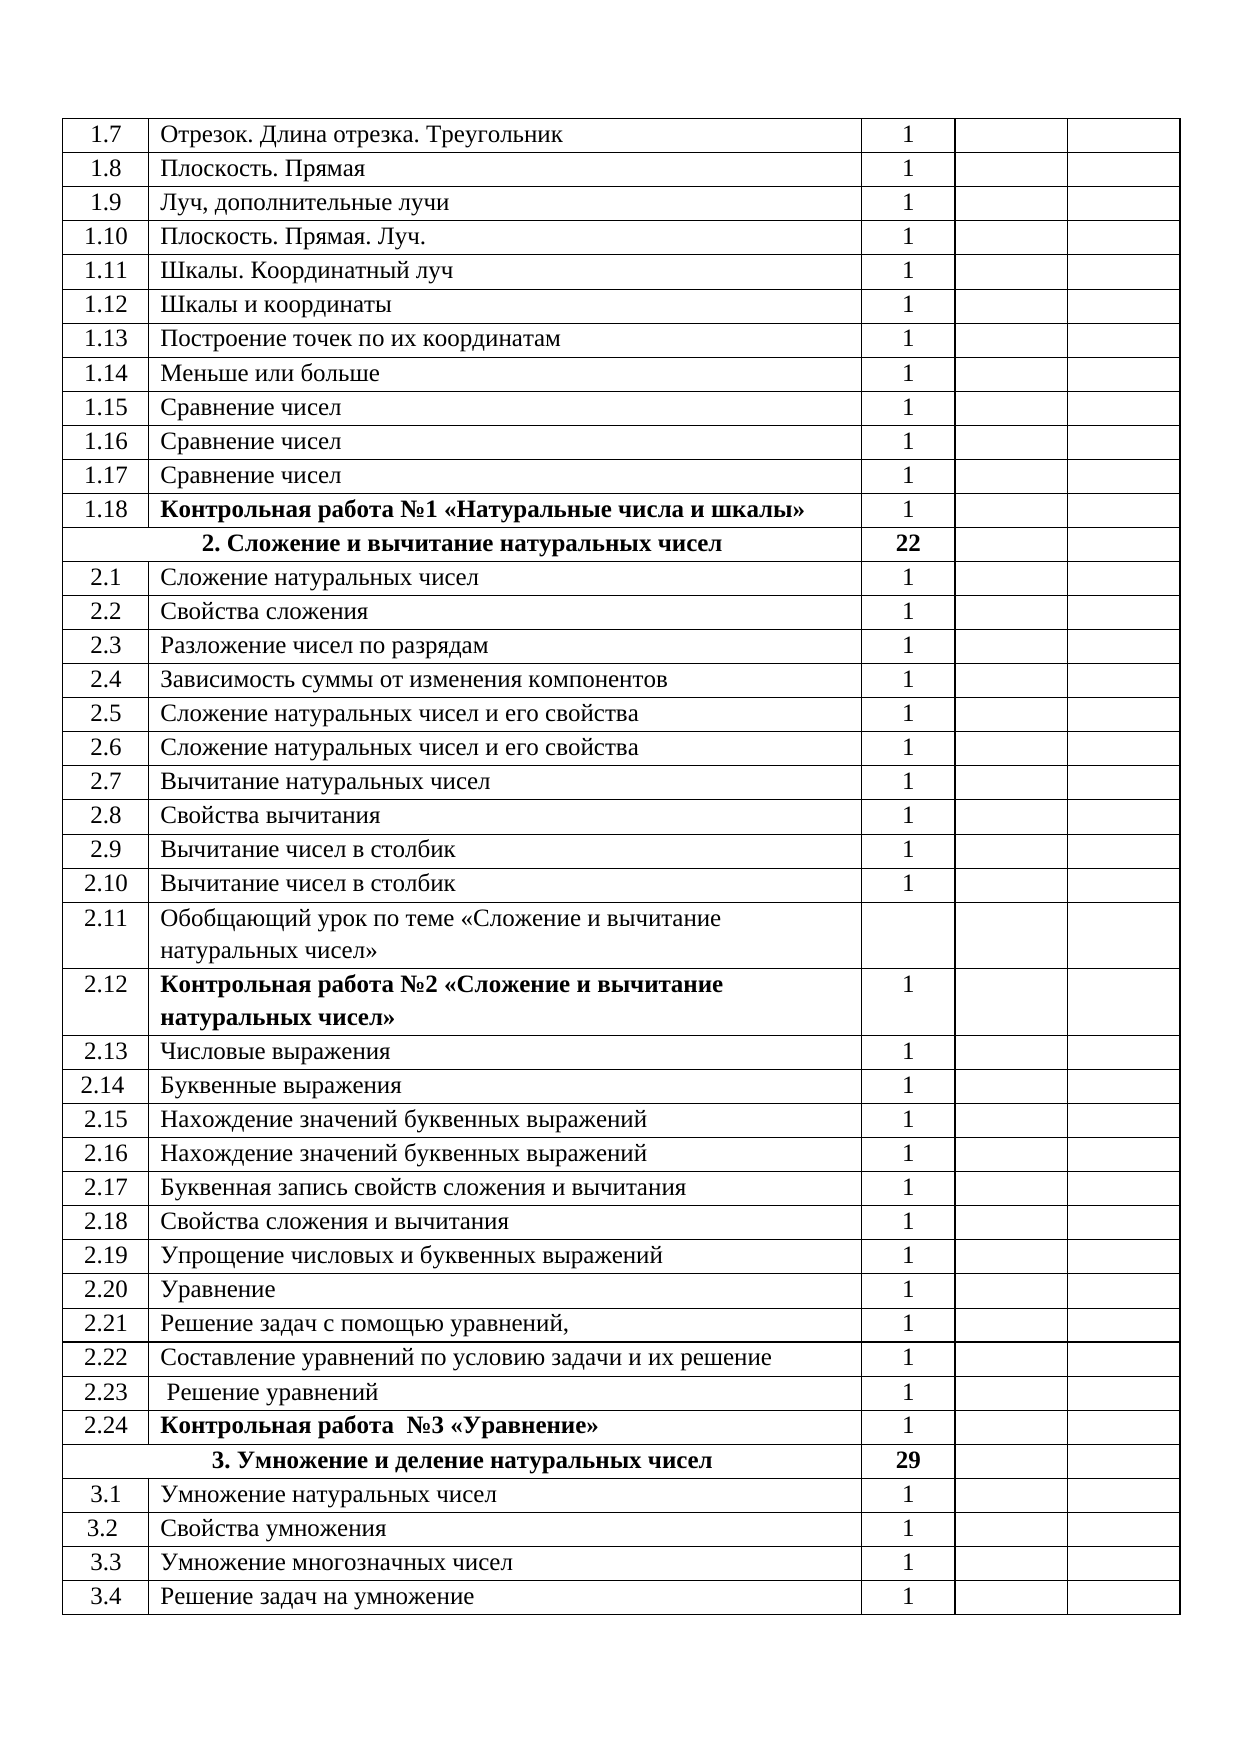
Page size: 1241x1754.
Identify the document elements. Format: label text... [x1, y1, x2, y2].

table_cell [1068, 1274, 1179, 1307]
table_cell 2.1 [63, 562, 148, 595]
table_cell 1 [862, 1036, 954, 1069]
table_cell Составление уравнений по условию задачи и их решение [149, 1343, 861, 1376]
table_cell 1 [862, 1104, 954, 1137]
table_cell Отрезок. Длина отрезка. Треугольник [149, 119, 861, 152]
table_cell Построение точек по их координатам [149, 324, 861, 357]
table_cell Контрольная работа №1 «Натуральные числа и шкалы» [149, 494, 861, 527]
table_cell Шкалы. Координатный луч [149, 255, 861, 288]
table_cell 1.9 [63, 187, 148, 220]
table_cell [1068, 1172, 1179, 1205]
table_cell [956, 630, 1067, 663]
table_cell 2.3 [63, 630, 148, 663]
table_cell Обобщающий урок по теме «Сложение и вычитание натуральных чисел» [149, 903, 861, 968]
table_cell Умножение натуральных чисел [149, 1479, 861, 1512]
table_cell 1.18 [63, 494, 148, 527]
table_cell [956, 969, 1067, 1035]
table_cell [956, 1547, 1067, 1580]
table_cell 1.17 [63, 460, 148, 493]
table_cell 2.17 [63, 1172, 148, 1205]
table_cell Сложение натуральных чисел [149, 562, 861, 595]
table_cell [956, 1581, 1067, 1614]
table_cell [1068, 494, 1179, 527]
table_cell [1068, 1411, 1179, 1444]
table_cell 2.14 [63, 1070, 148, 1103]
table_cell Решение задач с помощью уравнений, [149, 1309, 861, 1341]
table_cell 1 [862, 494, 954, 527]
table_cell 1 [862, 1411, 954, 1444]
table_cell 2.12 [63, 969, 148, 1035]
table_cell Буквенная запись свойств сложения и вычитания [149, 1172, 861, 1205]
table_cell [862, 903, 954, 968]
table_cell 1 [862, 1377, 954, 1409]
table_cell Свойства сложения [149, 596, 861, 629]
table_cell [1068, 528, 1179, 561]
table_cell [1068, 1036, 1179, 1069]
table_cell [1068, 119, 1179, 152]
table_cell [1068, 1343, 1179, 1376]
table_cell [1068, 732, 1179, 765]
table_cell Контрольная работа №3 «Уравнение» [149, 1411, 861, 1444]
table_cell [1068, 426, 1179, 459]
table_cell 1 [862, 460, 954, 493]
table_cell Свойства умножения [149, 1513, 861, 1546]
table_cell [956, 221, 1067, 254]
table_cell [956, 187, 1067, 220]
table_cell 1 [862, 800, 954, 833]
table_cell 1.12 [63, 290, 148, 322]
table_cell 1 [862, 1138, 954, 1171]
table_cell 29 [862, 1445, 954, 1478]
table_cell Шкалы и координаты [149, 290, 861, 322]
table_cell 1 [862, 255, 954, 288]
table_cell [956, 596, 1067, 629]
table_cell [956, 1274, 1067, 1307]
table_cell [1068, 562, 1179, 595]
table_cell [956, 460, 1067, 493]
table_cell [956, 1070, 1067, 1103]
table_cell Числовые выражения [149, 1036, 861, 1069]
table_cell [956, 1445, 1067, 1478]
table_cell 1 [862, 596, 954, 629]
table_cell 2.5 [63, 698, 148, 731]
table_cell [1068, 187, 1179, 220]
table_cell 1 [862, 969, 954, 1035]
table_cell 2.11 [63, 903, 148, 968]
table_cell Решение уравнений [149, 1377, 861, 1409]
table_cell 2.20 [63, 1274, 148, 1307]
table_cell 2.2 [63, 596, 148, 629]
table_cell 1 [862, 1309, 954, 1341]
table_cell 2. Сложение и вычитание натуральных чисел [63, 528, 861, 561]
table_cell 1 [862, 1479, 954, 1512]
table_cell [956, 153, 1067, 186]
table_cell 2.22 [63, 1343, 148, 1376]
table_cell 2.19 [63, 1240, 148, 1273]
table_cell 2.10 [63, 869, 148, 902]
table_cell [956, 800, 1067, 833]
table_cell 1 [862, 1581, 954, 1614]
table_cell 1 [862, 1206, 954, 1239]
table_cell [1068, 460, 1179, 493]
table_cell 2.8 [63, 800, 148, 833]
table_cell [1068, 153, 1179, 186]
table_cell [956, 903, 1067, 968]
table_cell 1 [862, 119, 954, 152]
table_cell [1068, 1513, 1179, 1546]
table_cell 1 [862, 324, 954, 357]
table_cell 1 [862, 1172, 954, 1205]
table_cell [956, 494, 1067, 527]
table_cell 1.16 [63, 426, 148, 459]
table_cell 3. Умножение и деление натуральных чисел [63, 1445, 861, 1478]
table_cell 1.7 [63, 119, 148, 152]
table_cell 1.15 [63, 392, 148, 425]
table_cell Сложение натуральных чисел и его свойства [149, 732, 861, 765]
table_cell [956, 1309, 1067, 1341]
table_cell 1 [862, 187, 954, 220]
table_cell [1068, 1240, 1179, 1273]
table_cell [956, 119, 1067, 152]
table_cell 1 [862, 153, 954, 186]
table_cell 3.1 [63, 1479, 148, 1512]
table_cell [1068, 698, 1179, 731]
table_cell [1068, 596, 1179, 629]
table_cell 1 [862, 732, 954, 765]
table_cell [1068, 664, 1179, 697]
table_cell [956, 392, 1067, 425]
table_cell Вычитание чисел в столбик [149, 869, 861, 902]
table_cell 1 [862, 426, 954, 459]
table_cell [1068, 1070, 1179, 1103]
table_cell [956, 732, 1067, 765]
table_cell Луч, дополнительные лучи [149, 187, 861, 220]
table_cell Сравнение чисел [149, 392, 861, 425]
table_cell 2.6 [63, 732, 148, 765]
table_cell 1 [862, 1547, 954, 1580]
table_cell [956, 698, 1067, 731]
table_cell [956, 1138, 1067, 1171]
table_cell 1.13 [63, 324, 148, 357]
table_cell Вычитание натуральных чисел [149, 766, 861, 799]
table_cell [956, 1377, 1067, 1409]
table_cell 1 [862, 358, 954, 391]
table_cell Умножение многозначных чисел [149, 1547, 861, 1580]
table_cell Решение задач на умножение [149, 1581, 861, 1614]
table_cell Сложение натуральных чисел и его свойства [149, 698, 861, 731]
table_cell [1068, 290, 1179, 322]
table_cell 1.14 [63, 358, 148, 391]
table_cell 1 [862, 392, 954, 425]
table_cell Нахождение значений буквенных выражений [149, 1104, 861, 1137]
table_cell 1 [862, 1513, 954, 1546]
table_cell [956, 1411, 1067, 1444]
table_cell 2.24 [63, 1411, 148, 1444]
table_cell 1 [862, 630, 954, 663]
table_cell [1068, 766, 1179, 799]
table_cell 1 [862, 1274, 954, 1307]
table_cell Свойства сложения и вычитания [149, 1206, 861, 1239]
table_cell [1068, 358, 1179, 391]
table_cell [956, 1479, 1067, 1512]
table_cell 3.2 [63, 1513, 148, 1546]
table_cell 1 [862, 562, 954, 595]
table_cell [1068, 1445, 1179, 1478]
table_cell [1068, 835, 1179, 867]
table_cell [1068, 1206, 1179, 1239]
table_cell 1 [862, 835, 954, 867]
table_cell 1.8 [63, 153, 148, 186]
table_cell Зависимость суммы от изменения компонентов [149, 664, 861, 697]
table_cell 1 [862, 1240, 954, 1273]
table_cell Уравнение [149, 1274, 861, 1307]
table_cell Буквенные выражения [149, 1070, 861, 1103]
table_cell [956, 528, 1067, 561]
table_cell 2.15 [63, 1104, 148, 1137]
table_cell 1.11 [63, 255, 148, 288]
table_cell 2.13 [63, 1036, 148, 1069]
table_cell 1 [862, 869, 954, 902]
table_cell [956, 1172, 1067, 1205]
table_cell [956, 1206, 1067, 1239]
table_cell [956, 1104, 1067, 1137]
table_cell [956, 869, 1067, 902]
table_cell 2.21 [63, 1309, 148, 1341]
table_cell [956, 324, 1067, 357]
table_cell 2.18 [63, 1206, 148, 1239]
table_cell 1 [862, 1070, 954, 1103]
table_cell [956, 426, 1067, 459]
table_cell [1068, 630, 1179, 663]
table_cell 1 [862, 290, 954, 322]
table_cell [1068, 869, 1179, 902]
table_cell Разложение чисел по разрядам [149, 630, 861, 663]
table_cell 22 [862, 528, 954, 561]
table_cell 1 [862, 766, 954, 799]
table_cell [1068, 800, 1179, 833]
table_cell 1 [862, 1343, 954, 1376]
table_cell Нахождение значений буквенных выражений [149, 1138, 861, 1171]
table_cell [956, 290, 1067, 322]
table_cell [1068, 1138, 1179, 1171]
table_cell [1068, 1309, 1179, 1341]
table_cell [956, 664, 1067, 697]
table_cell [1068, 324, 1179, 357]
table_cell [956, 1240, 1067, 1273]
table_cell 1 [862, 664, 954, 697]
table_cell [956, 562, 1067, 595]
table_cell Свойства вычитания [149, 800, 861, 833]
table_cell [1068, 969, 1179, 1035]
table_cell 2.16 [63, 1138, 148, 1171]
table_cell [1068, 392, 1179, 425]
table_cell 2.7 [63, 766, 148, 799]
table_cell Плоскость. Прямая [149, 153, 861, 186]
table_cell Сравнение чисел [149, 426, 861, 459]
table_cell [1068, 255, 1179, 288]
table_cell 2.4 [63, 664, 148, 697]
table_cell Упрощение числовых и буквенных выражений [149, 1240, 861, 1273]
table_cell [956, 255, 1067, 288]
table_cell [1068, 221, 1179, 254]
table_cell 1 [862, 221, 954, 254]
table_cell Вычитание чисел в столбик [149, 835, 861, 867]
table_cell [1068, 1104, 1179, 1137]
table_cell 1 [862, 698, 954, 731]
table_cell [1068, 1479, 1179, 1512]
table_cell [1068, 1547, 1179, 1580]
table_cell 2.9 [63, 835, 148, 867]
table_cell [1068, 1377, 1179, 1409]
table_cell [956, 766, 1067, 799]
table_cell 1.10 [63, 221, 148, 254]
table_cell [1068, 1581, 1179, 1614]
table_cell Контрольная работа №2 «Сложение и вычитание натуральных чисел» [149, 969, 861, 1035]
table_cell 3.3 [63, 1547, 148, 1580]
table_cell 3.4 [63, 1581, 148, 1614]
table_cell Плоскость. Прямая. Луч. [149, 221, 861, 254]
table_cell Сравнение чисел [149, 460, 861, 493]
table_cell [956, 1513, 1067, 1546]
table_cell [956, 835, 1067, 867]
table_cell [956, 358, 1067, 391]
table_cell [1068, 903, 1179, 968]
table_cell [956, 1343, 1067, 1376]
table_cell 2.23 [63, 1377, 148, 1409]
table_cell [956, 1036, 1067, 1069]
table_cell Меньше или больше [149, 358, 861, 391]
